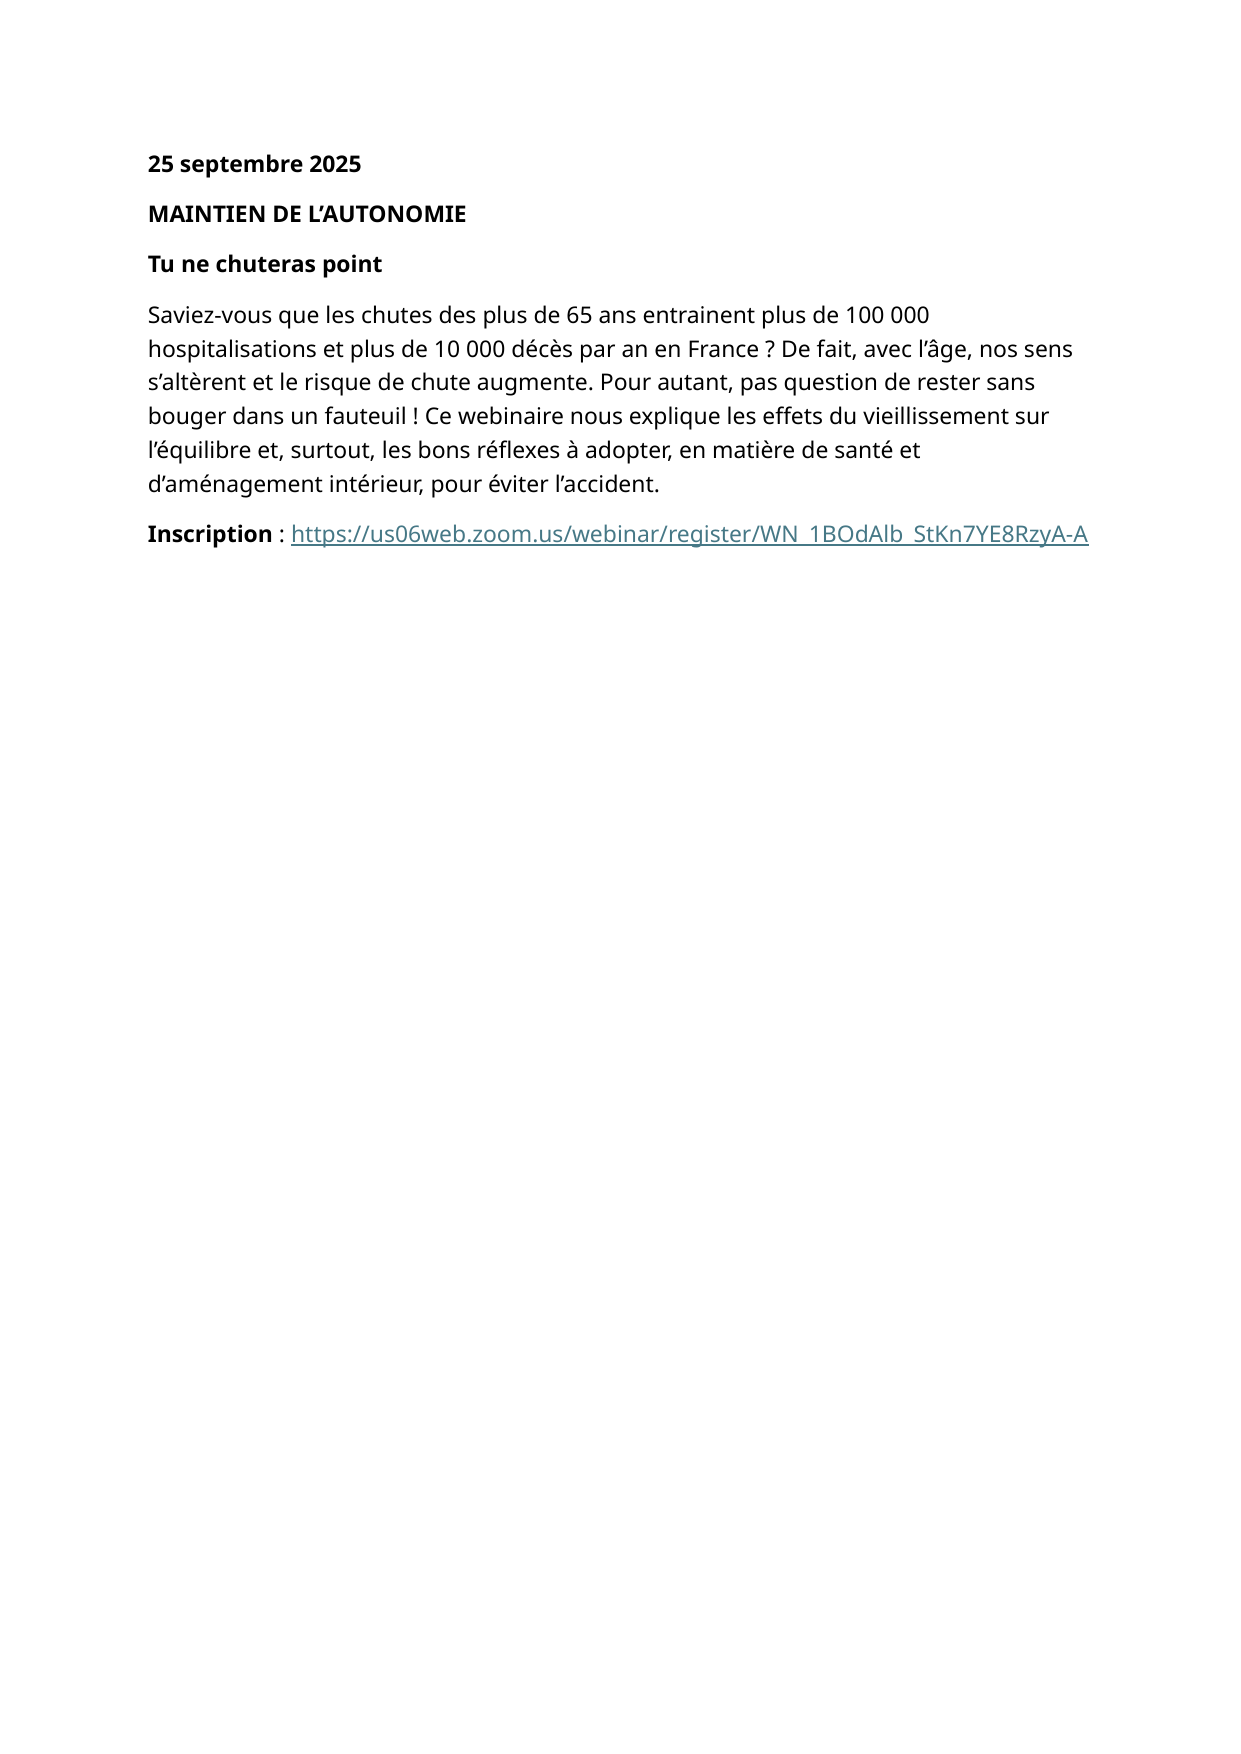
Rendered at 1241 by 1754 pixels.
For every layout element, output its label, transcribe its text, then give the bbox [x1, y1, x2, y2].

text Tu ne chuteras point [148, 248, 1093, 280]
text 25 septembre 2025 [148, 148, 1093, 179]
text Inscription : https://us06web.zoom.us/webinar/register/WN_1BOdAlb_StKn7YE8RzyA-A [148, 518, 1093, 549]
text MAINTIEN DE L’AUTONOMIE [148, 198, 1093, 229]
text Saviez-vous que les chutes des plus de 65 ans entrainent plus de 100 000 hospitalisations et plus de 10 000 décès par an en France ? De fait, avec l’âge, nos sens s’altèrent et le risque de chute augmente. Pour autant, pas question de rester sans bouger dans un fauteuil ! Ce webinaire nous explique les effets du vieillissement sur l’équilibre et, surtout, les bons réflexes à adopter, en matière de santé et d’aménagement intérieur, pour éviter l’accident. [148, 299, 1093, 499]
